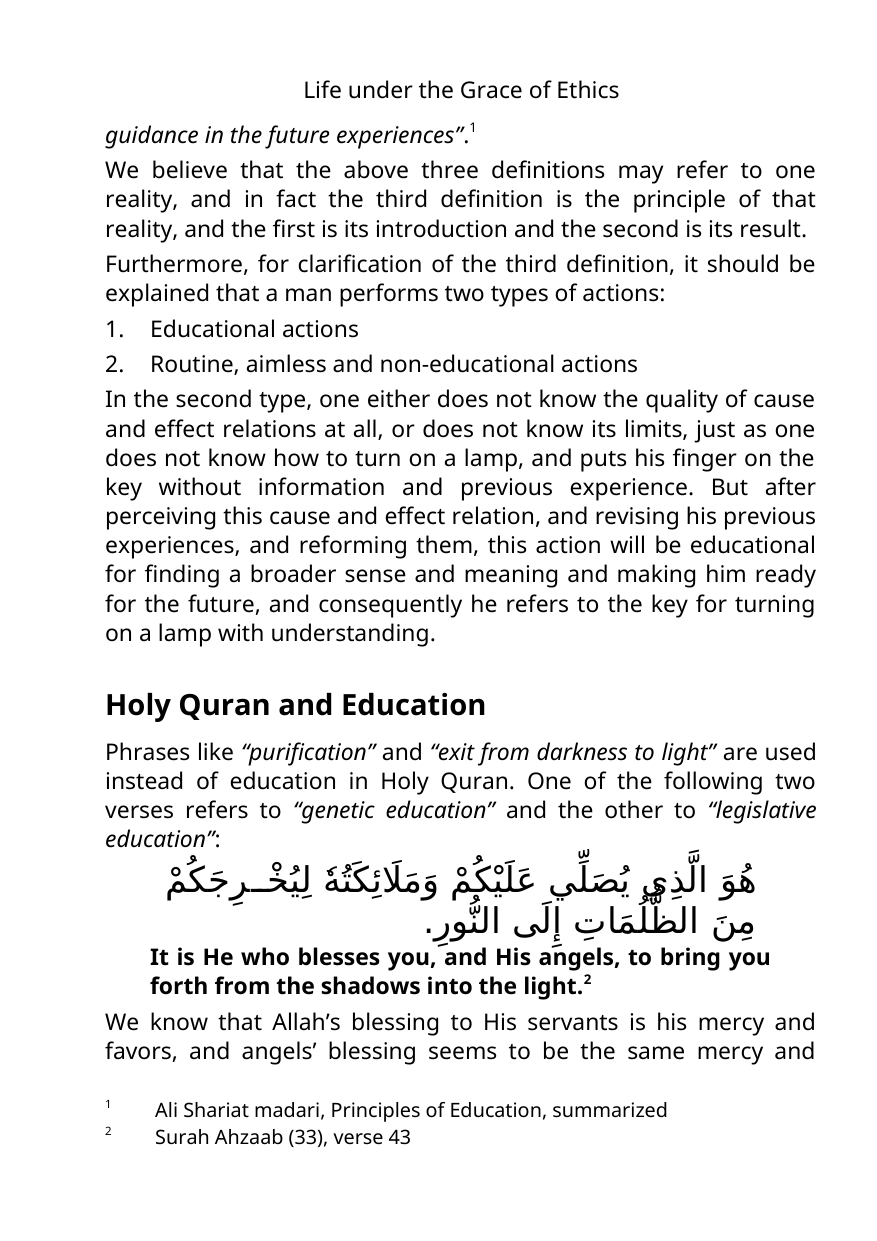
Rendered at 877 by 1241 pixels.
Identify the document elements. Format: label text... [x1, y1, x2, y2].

text We believe that the above three definitions may refer to one reality, and in fact the third definition is the principle of that reality, and the first is its introduction and the second is its result. [105, 155, 817, 243]
text 1. Educational actions [105, 314, 817, 343]
text In the second type, one either does not know the quality of cause and effect relations at all, or does not know its limits, just as one does not know how to turn on a lamp, and puts his finger on the key without information and previous experience. But after perceiving this cause and effect relation, and revising his previous experiences, and reforming them, this action will be educational for finding a broader sense and meaning and making him ready for the future, and consequently he refers to the key for turning on a lamp with understanding. [105, 384, 817, 647]
subtitle Holy Quran and Education [105, 684, 817, 724]
text Furthermore, for clarification of the third definition, it should be explained that a man performs two types of actions: [105, 249, 817, 307]
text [105, 1007, 817, 1065]
text It is He who blesses you, and His angels, to bring you forth from the shadows into the light. [150, 942, 772, 1001]
text Phrases like “purification” and “exit from darkness to light” are used instead of education in Holy Quran. One of the following two verses refers to “genetic education” and the other to “legislative education”: [105, 737, 817, 853]
text 2. Routine, aimless and non-educational actions [105, 349, 817, 378]
text هُوَ الَّذِي يُصَلِّي عَلَيْكُمْ وَمَلَائِكَتُهٗ لِيُخْرِجَكُمْ مِنَ الظُّلُمَاتِ إِلَى النُّورِ. [165, 860, 757, 942]
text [105, 120, 817, 149]
